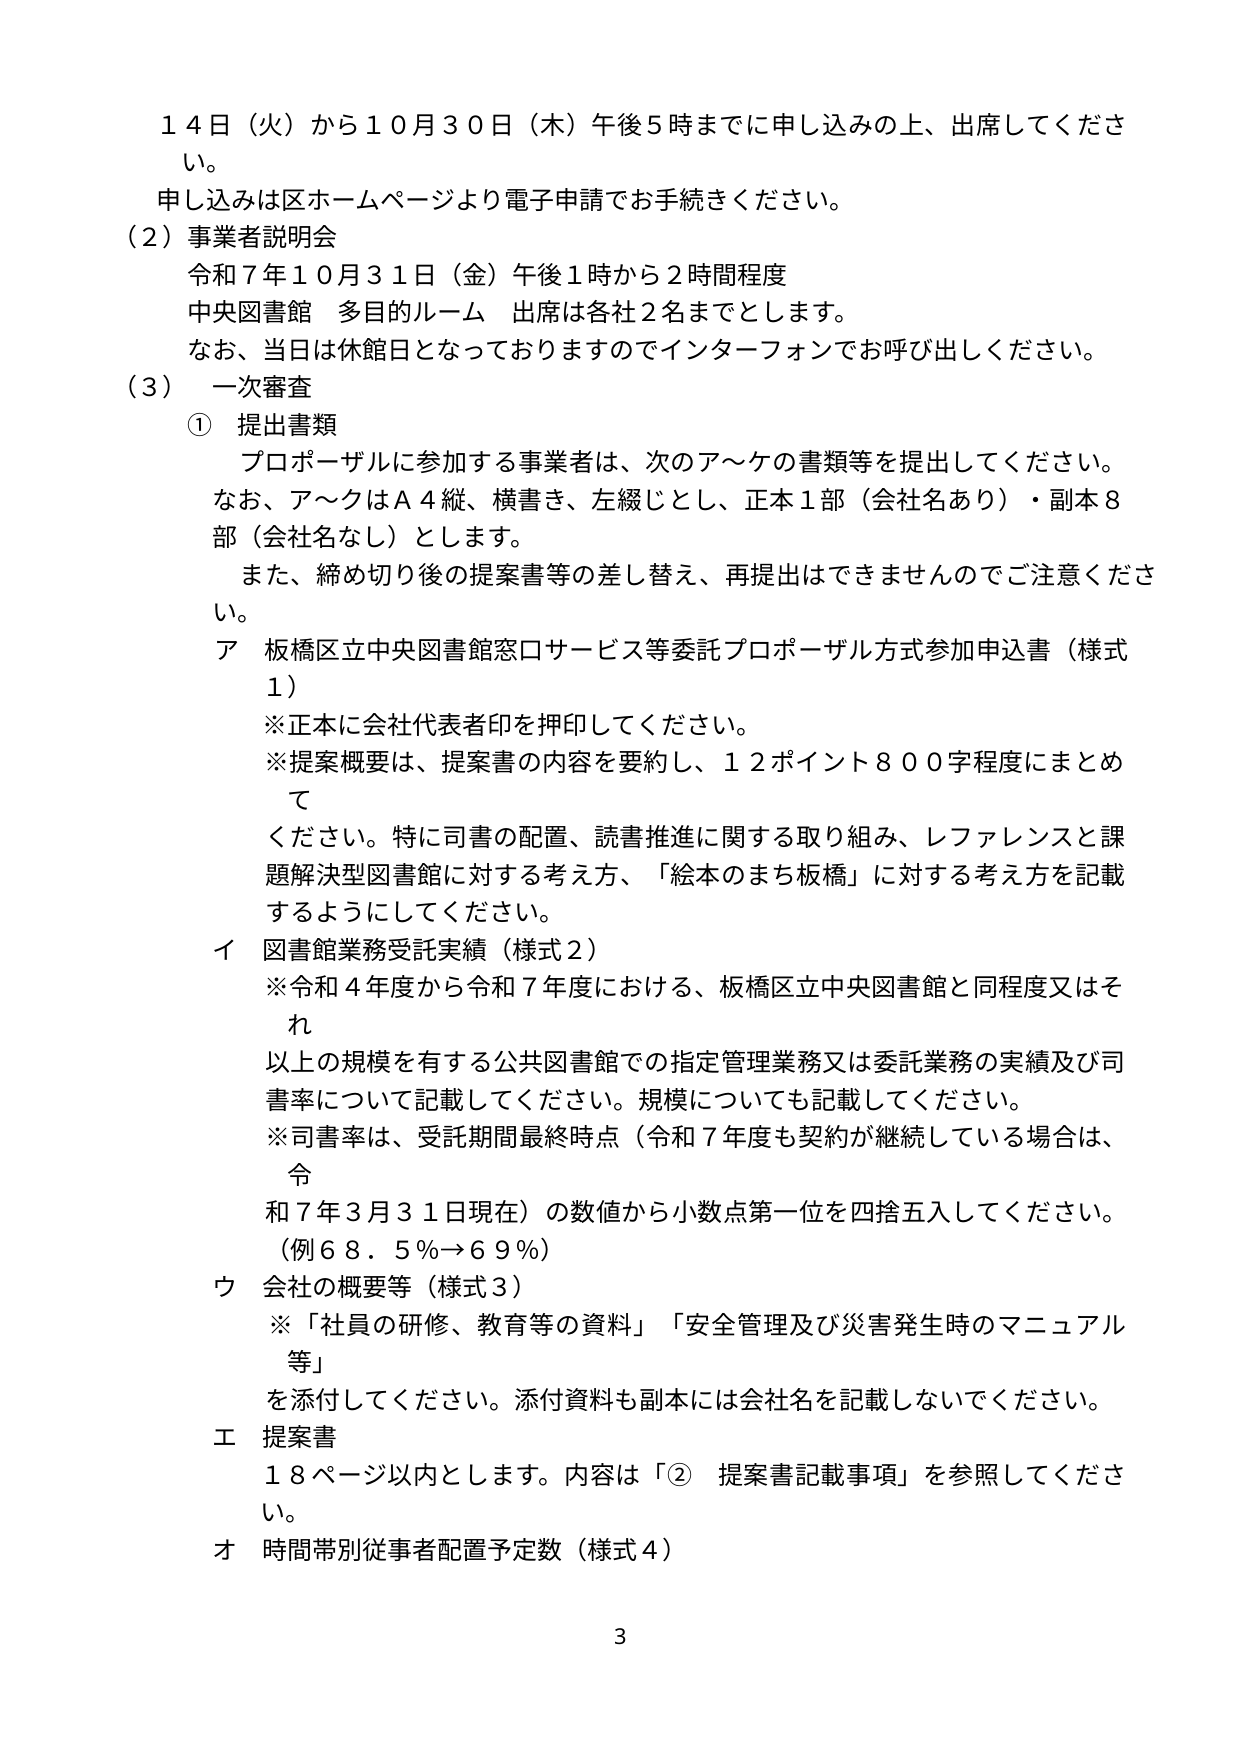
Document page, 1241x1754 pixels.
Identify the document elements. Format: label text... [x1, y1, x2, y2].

text なお、当日は休館日となっておりますのでインターフォンでお呼び出しください。 [112, 330, 1128, 367]
text ※司書率は、受託期間最終時点（令和７年度も契約が継続している場合は、令 [112, 1117, 1128, 1192]
text オ 時間帯別従事者配置予定数（様式４） [112, 1530, 1128, 1567]
text ① 提出書類 [112, 405, 1128, 442]
text 申し込みは区ホームページより電子申請でお手続きください。 [156, 180, 1128, 217]
text ※令和４年度から令和７年度における、板橋区立中央図書館と同程度又はそれ [112, 967, 1128, 1042]
text 中央図書館 多目的ルーム 出席は各社２名までとします。 [112, 292, 1128, 330]
text ※提案概要は、提案書の内容を要約し、１２ポイント８００字程度にまとめて [112, 742, 1128, 817]
text を添付してください。添付資料も副本には会社名を記載しないでください。 [265, 1380, 1128, 1417]
text エ 提案書 [112, 1417, 1128, 1455]
text 和７年３月３１日現在）の数値から小数点第一位を四捨五入してください。（例６８．５％→６９％） [265, 1192, 1128, 1267]
text ※「社員の研修、教育等の資料」「安全管理及び災害発生時のマニュアル等」 [112, 1305, 1128, 1380]
text ください。特に司書の配置、読書推進に関する取り組み、レファレンスと課題解決型図書館に対する考え方、「絵本のまち板橋」に対する考え方を記載するようにしてください。 [265, 817, 1128, 930]
text イ 図書館業務受託実績（様式２） [112, 930, 1128, 967]
text １８ページ以内とします。内容は「② 提案書記載事項」を参照してください。 [260, 1455, 1128, 1530]
text 以上の規模を有する公共図書館での指定管理業務又は委託業務の実績及び司書率について記載してください。規模についても記載してください。 [265, 1042, 1128, 1117]
text ア 板橋区立中央図書館窓口サービス等委託プロポーザル方式参加申込書（様式１） [112, 630, 1128, 705]
text ウ 会社の概要等（様式３） [112, 1267, 1128, 1305]
text １４日（火）から１０月３０日（木）午後５時までに申し込みの上、出席してください。 [156, 105, 1128, 180]
text （２）事業者説明会 [112, 217, 1128, 255]
text ※正本に会社代表者印を押印してください。 [112, 705, 1128, 742]
text また、締め切り後の提案書等の差し替え、再提出はできませんのでご注意ください。 [112, 555, 1161, 630]
text プロポーザルに参加する事業者は、次のア～ケの書類等を提出してください。なお、ア～クはＡ４縦、横書き、左綴じとし、正本１部（会社名あり）・副本８部（会社名なし）とします。 [112, 442, 1128, 555]
text 令和７年１０月３１日（金）午後１時から２時間程度 [112, 255, 1128, 292]
text （３） 一次審査 [112, 367, 1128, 405]
